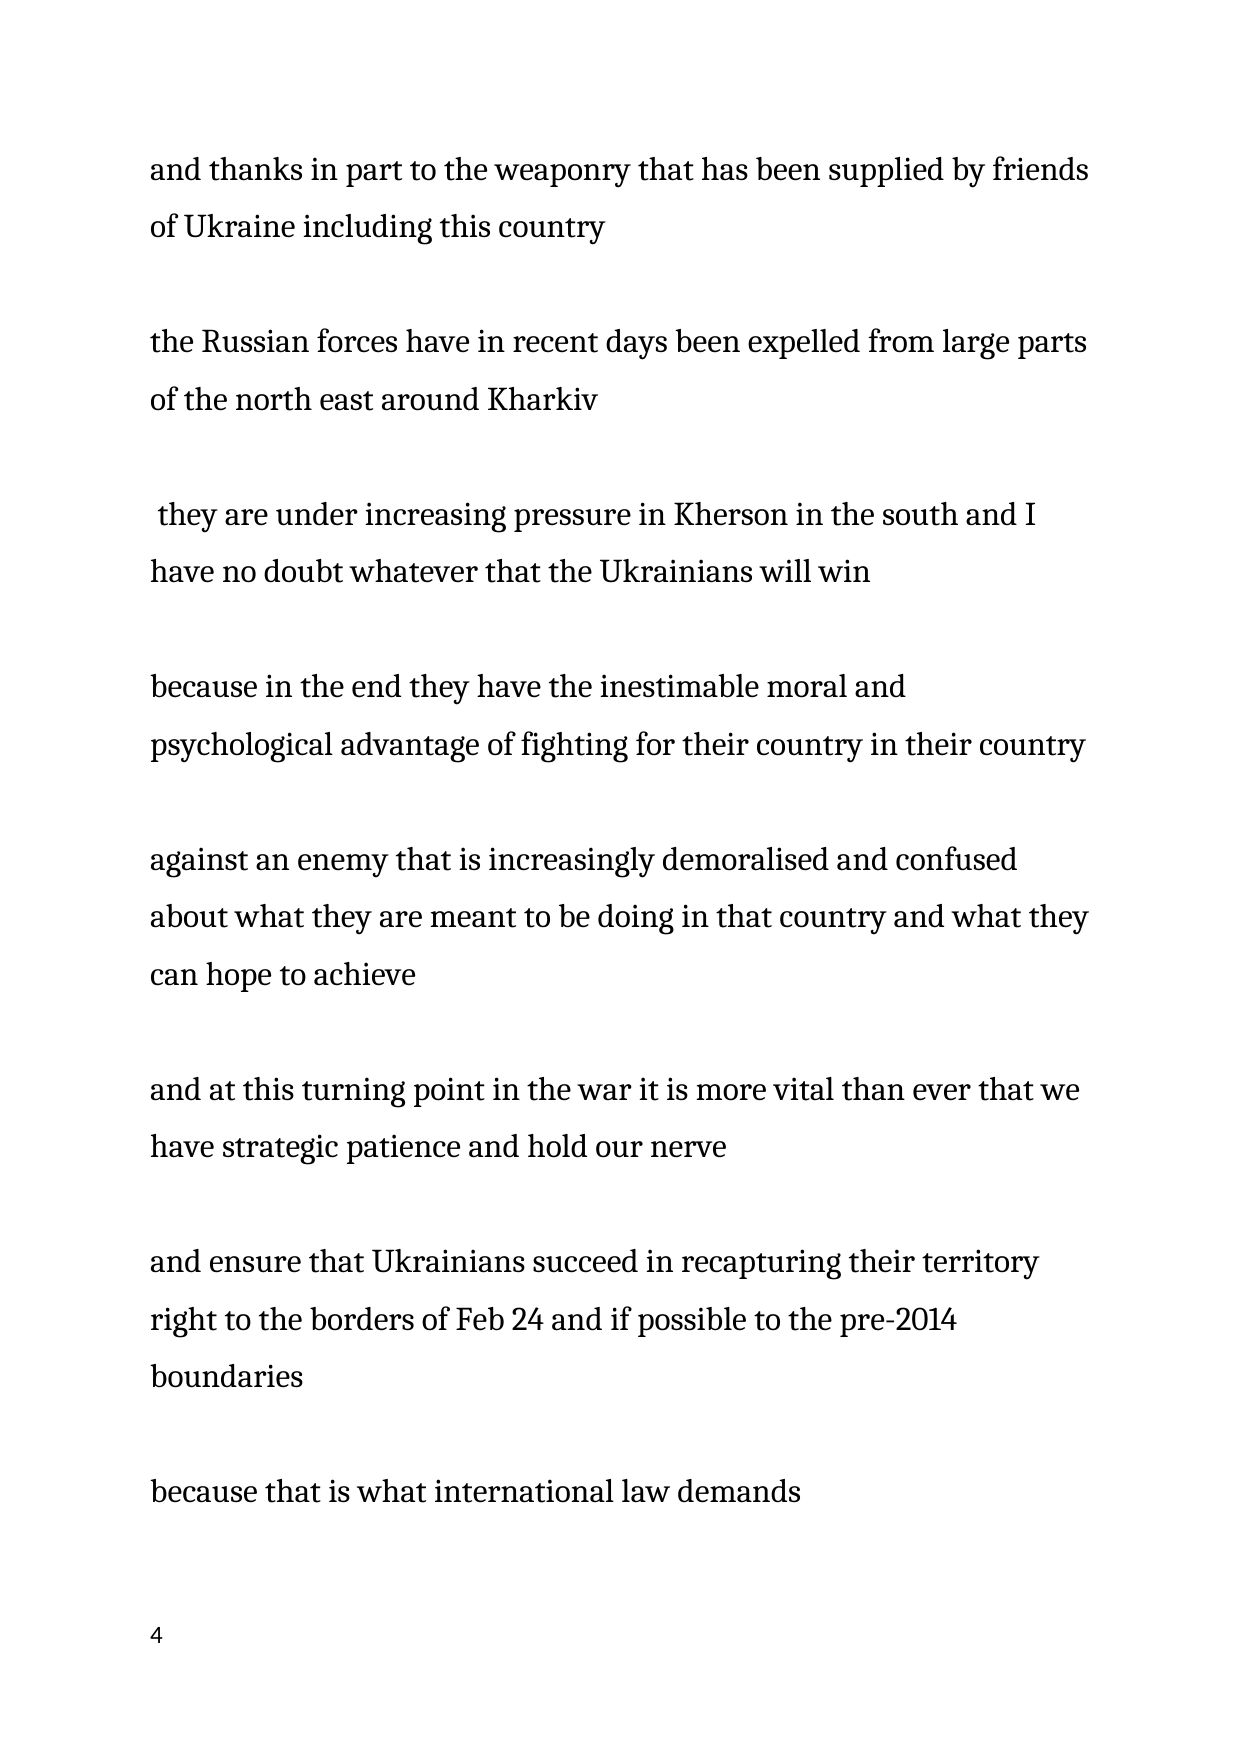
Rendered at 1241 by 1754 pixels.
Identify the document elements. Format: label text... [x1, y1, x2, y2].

text against an enemy that is increasingly demoralised and confused about what they are meant to be doing in that country and what they can hope to achieve [150, 840, 1090, 993]
text and ensure that Ukrainians succeed in recapturing their territory right to the borders of Feb 24 and if possible to the pre-2014 boundaries [150, 1242, 1090, 1396]
text they are under increasing pressure in Kherson in the south and I have no doubt whatever that the Ukrainians will win [150, 495, 1090, 591]
text and thanks in part to the weaponry that has been supplied by friends of Ukraine including this country [150, 150, 1090, 246]
text and at this turning point in the war it is more vital than ever that we have strategic patience and hold our nerve [150, 1070, 1090, 1166]
text because in the end they have the inestimable moral and psychological advantage of fighting for their country in their country [150, 667, 1090, 763]
text because that is what international law demands [150, 1472, 1090, 1511]
text the Russian forces have in recent days been expelled from large parts of the north east around Kharkiv [150, 322, 1090, 418]
